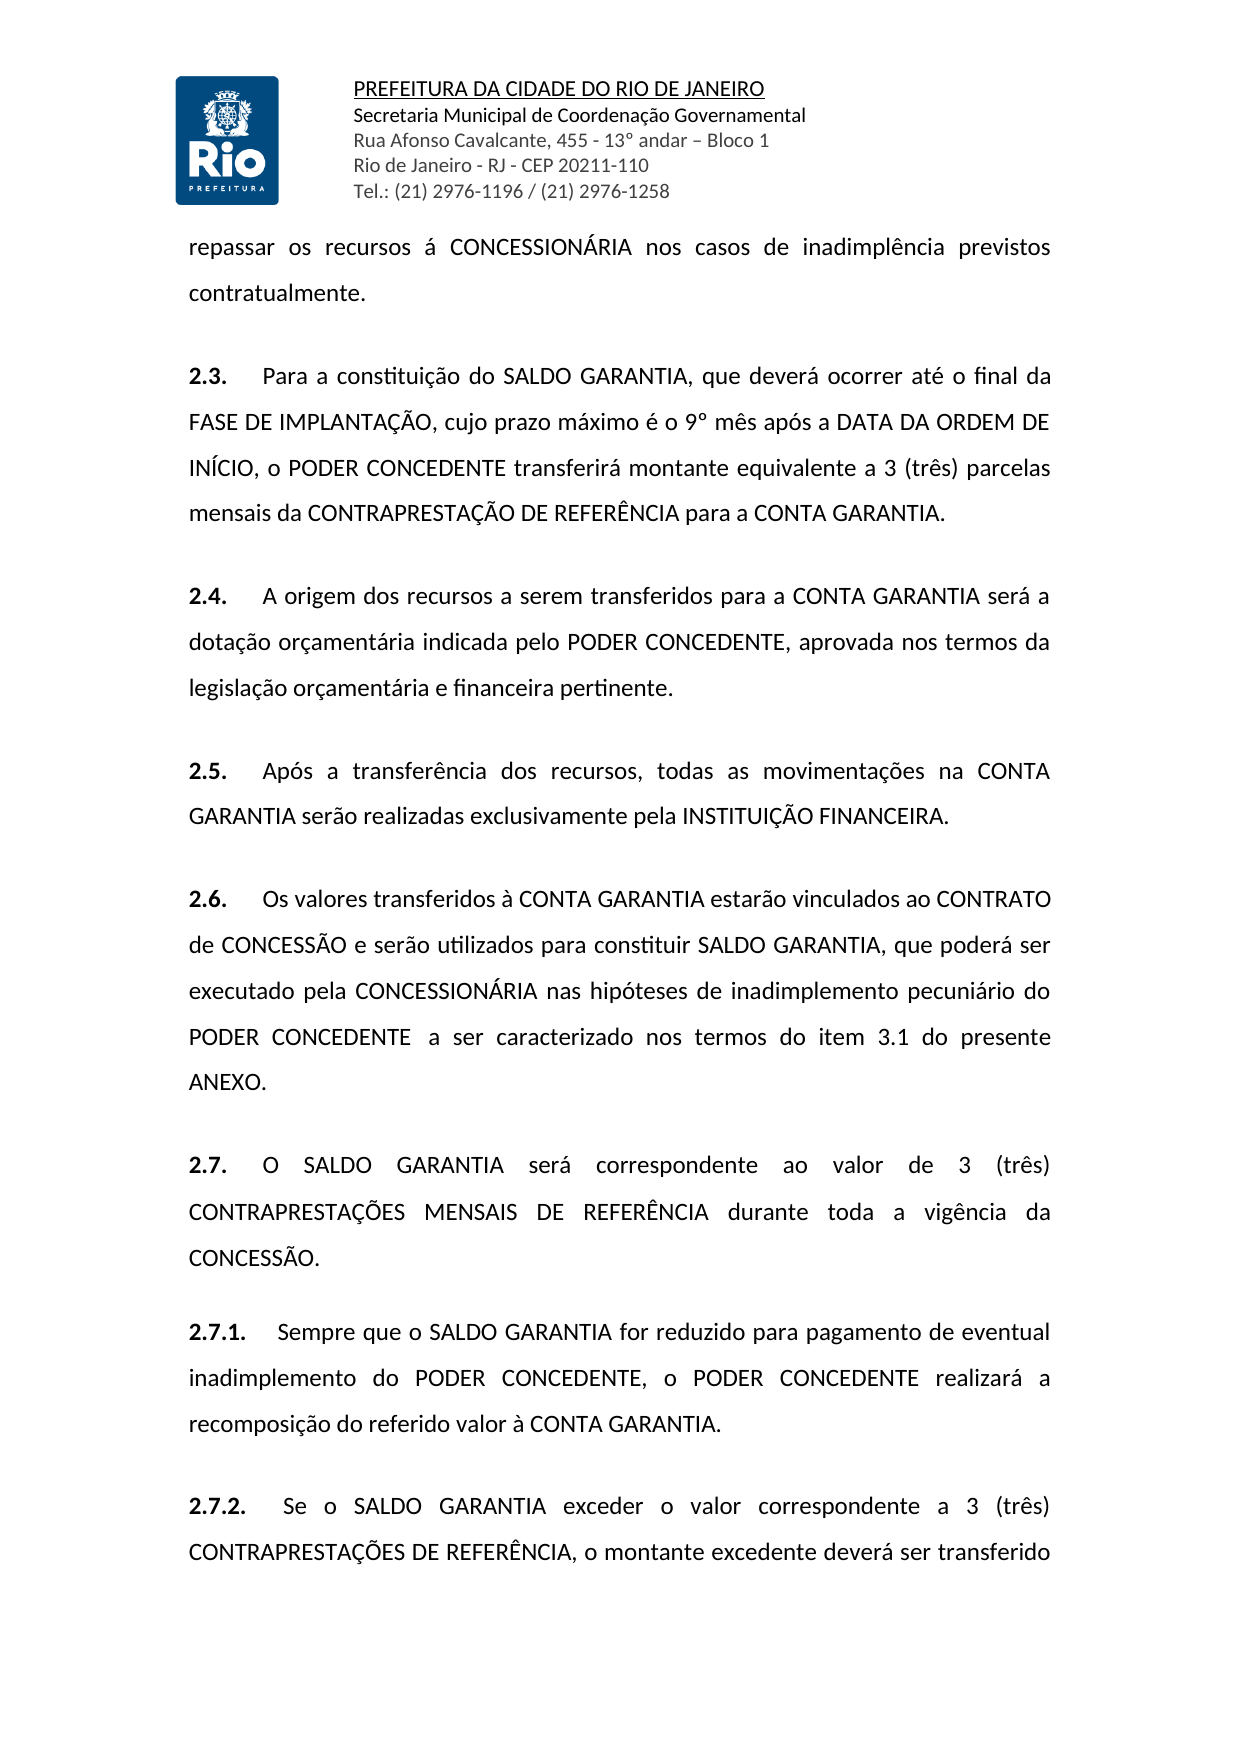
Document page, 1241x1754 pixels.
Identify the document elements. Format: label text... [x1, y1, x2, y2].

list Os valores transferidos à CONTA GARANTIA estarão vinculados ao CONTRATO de CONCESSÃO e serão utilizados para constituir SALDO GARANTIA, que poderá ser executado pela CONCESSIONÁRIA nas hipóteses de inadimplemento pecuniário do PODER CONCEDENTE a ser caracterizado nos termos do item 3.1 do presente ANEXO. [188, 884, 1052, 1097]
list Após a transferência dos recursos, todas as movimentações na CONTA GARANTIA serão realizadas exclusivamente pela INSTITUIÇÃO FINANCEIRA. [188, 755, 1052, 831]
list Sempre que o SALDO GARANTIA for reduzido para pagamento de eventual inadimplemento do PODER CONCEDENTE, o PODER CONCEDENTE realizará a recomposição do referido valor à CONTA GARANTIA. [188, 1316, 1052, 1438]
list O SALDO GARANTIA será correspondente ao valor de 3 (três) CONTRAPRESTAÇÕES MENSAIS DE REFERÊNCIA durante toda a vigência da CONCESSÃO. [188, 1150, 1052, 1272]
list Para a constituição do SALDO GARANTIA, que deverá ocorrer até o final da FASE DE IMPLANTAÇÃO, cujo prazo máximo é o 9º mês após a DATA DA ORDEM DE INÍCIO, o PODER CONCEDENTE transferirá montante equivalente a 3 (três) parcelas mensais da CONTRAPRESTAÇÃO DE REFERÊNCIA para a CONTA GARANTIA. [188, 360, 1052, 528]
list A origem dos recursos a serem transferidos para a CONTA GARANTIA será a dotação orçamentária indicada pelo PODER CONCEDENTE, aprovada nos termos da legislação orçamentária e financeira pertinente. [188, 581, 1052, 702]
picture [175, 76, 279, 205]
